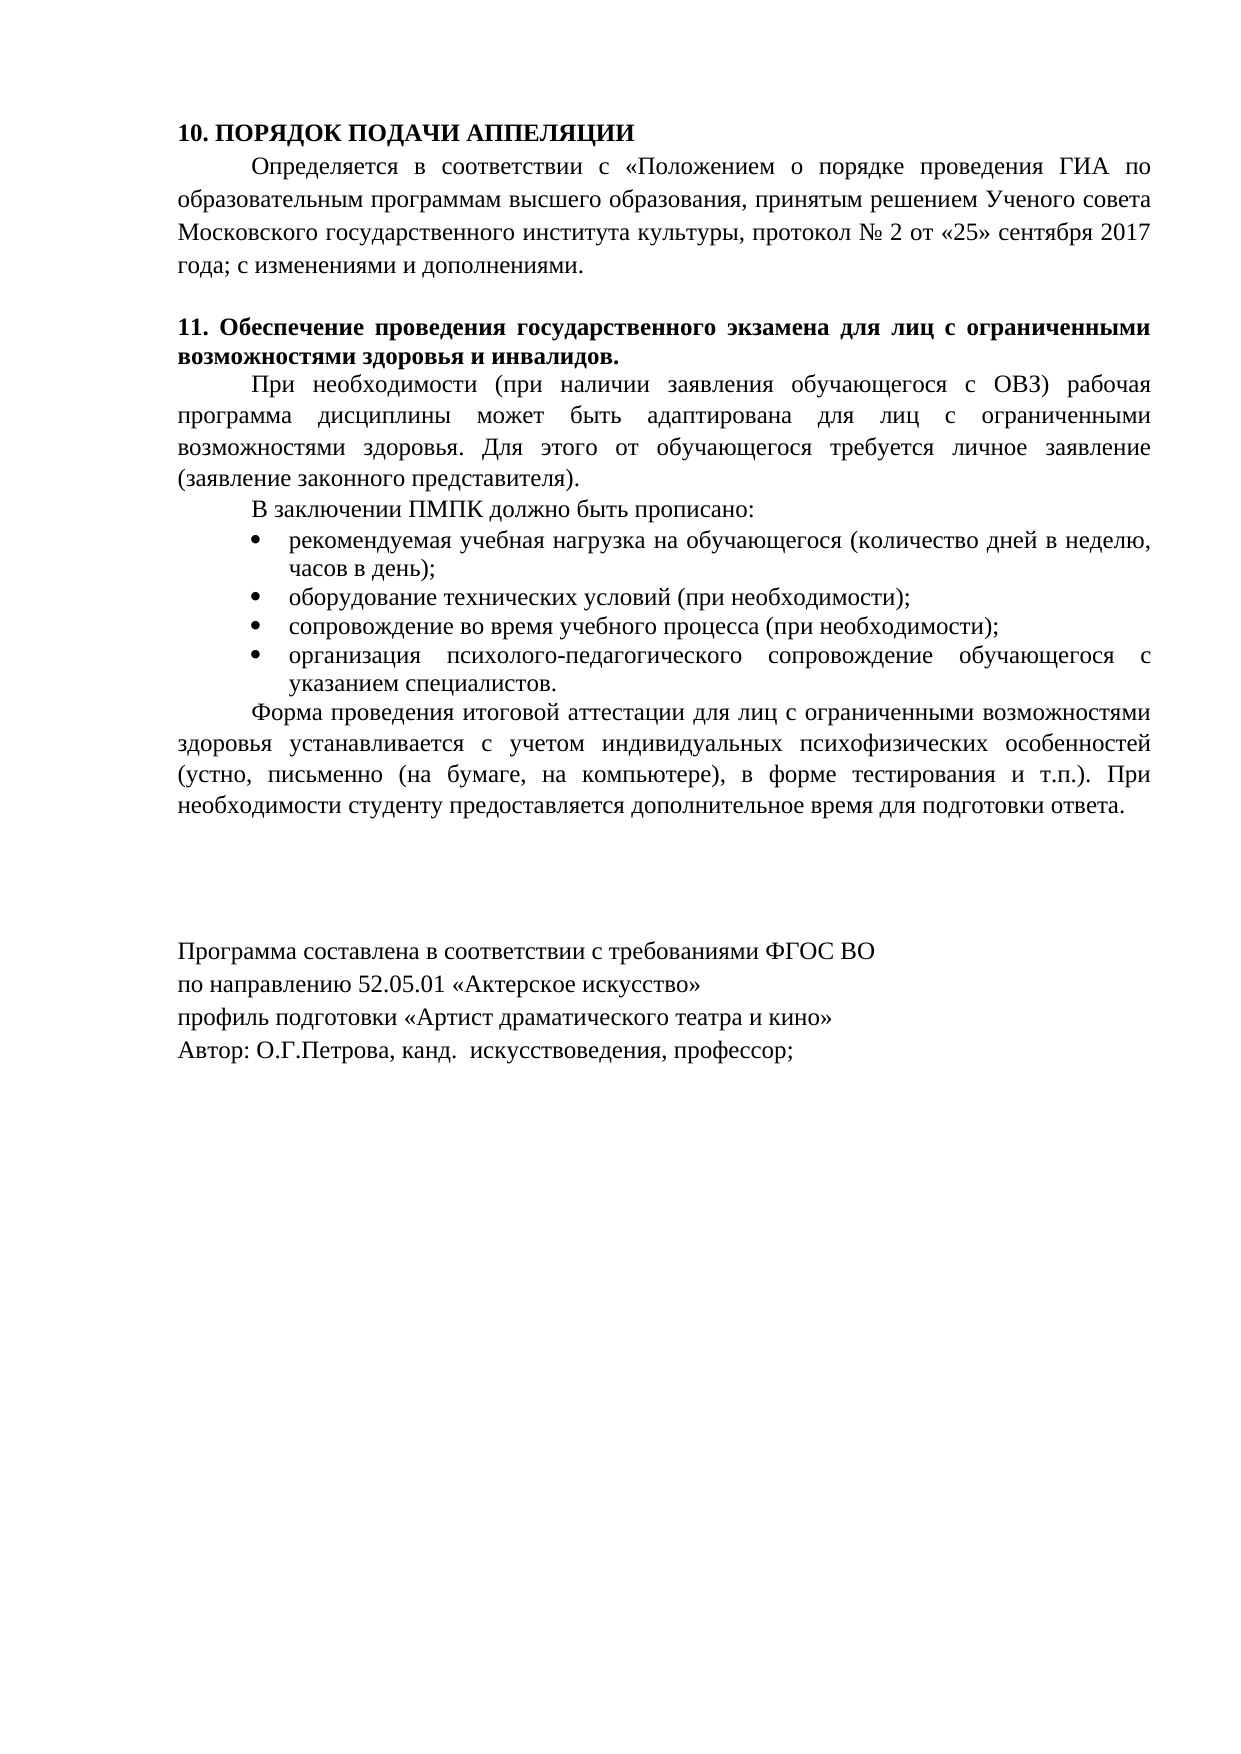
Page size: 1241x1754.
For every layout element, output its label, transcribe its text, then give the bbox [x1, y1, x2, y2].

list сопровождение во время учебного процесса (при необходимости); [251, 611, 1152, 640]
text Форма проведения итоговой аттестации для лиц с ограниченными возможностями здоровья устанавливается с учетом индивидуальных психофизических особенностей (устно, письменно (на бумаге, на компьютере), в форме тестирования и т.п.). При необходимости студенту предоставляется дополнительное время для подготовки ответа. [177, 697, 1152, 819]
text 11. Обеспечение проведения государственного экзамена для лиц с ограниченными возможностями здоровья и инвалидов. [177, 312, 1152, 369]
list организация психолого-педагогического сопровождение обучающегося с указанием специалистов. [251, 640, 1152, 697]
text В заключении ПМПК должно быть прописано: [177, 494, 1152, 522]
text профиль подготовки «Артист драматического театра и кино» [177, 1002, 1152, 1031]
text 10. ПОРЯДОК ПОДАЧИ АППЕЛЯЦИИ [177, 118, 1152, 147]
text по направлению 52.05.01 «Актерское искусство» [177, 969, 1152, 998]
text При необходимости (при наличии заявления обучающегося с ОВЗ) рабочая программа дисциплины может быть адаптирована для лиц с ограниченными возможностями здоровья. Для этого от обучающегося требуется личное заявление (заявление законного представителя). [177, 369, 1152, 491]
text Программа составлена в соответствии с требованиями ФГОС ВО [177, 936, 1152, 965]
list рекомендуемая учебная нагрузка на обучающегося (количество дней в неделю, часов в день); [251, 525, 1152, 582]
text Автор: О.Г.Петрова, канд. искусствоведения, профессор; [177, 1035, 1152, 1064]
text Определяется в соответствии с «Положением о порядке проведения ГИА по образовательным программам высшего образования, принятым решением Ученого совета Московского государственного института культуры, протокол № 2 от «25» сентября 2017 года; с изменениями и дополнениями. [177, 151, 1152, 279]
list оборудование технических условий (при необходимости); [251, 582, 1152, 611]
